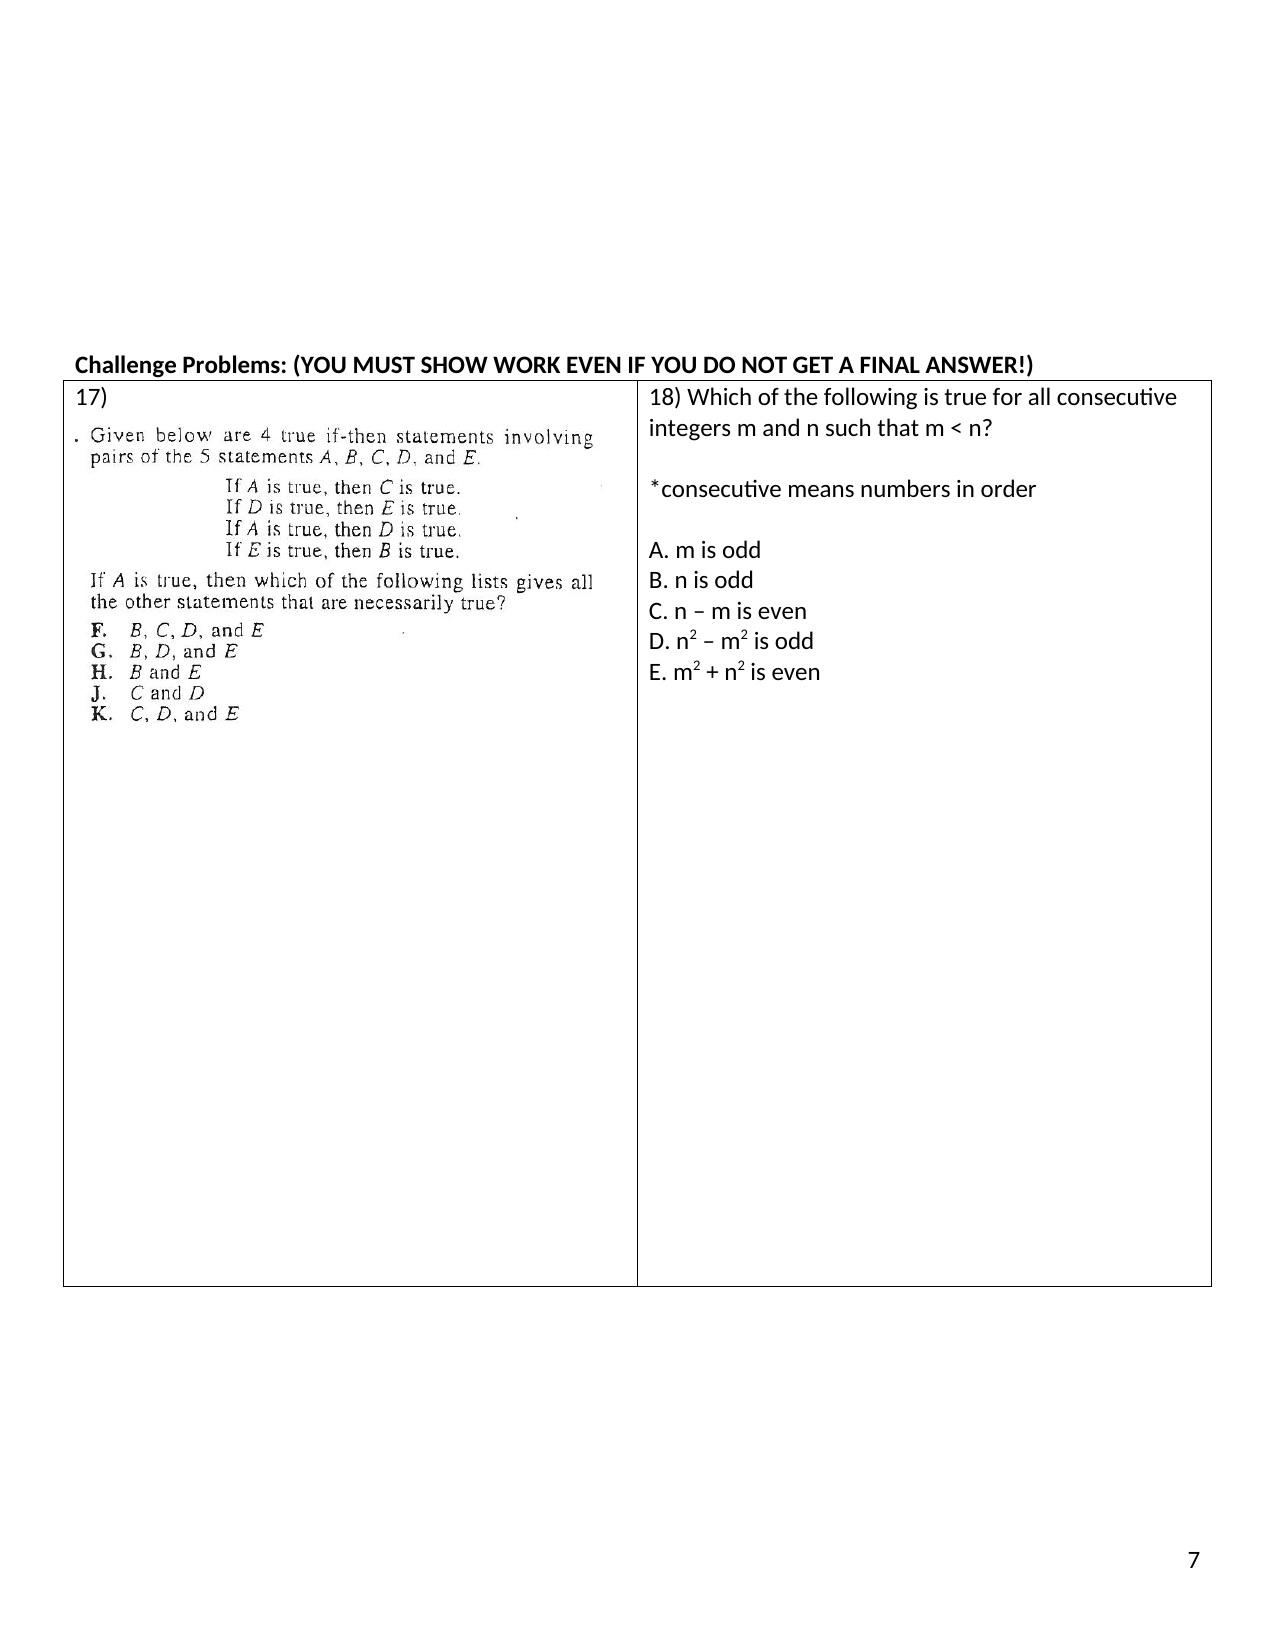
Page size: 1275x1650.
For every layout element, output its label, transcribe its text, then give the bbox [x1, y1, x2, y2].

table_header 18) Which of the following is true for all consecutive integers m and n such that m < n? *consecutive means numbers in order A. m is odd B. n is odd C. n – m is even D. n2 – m2 is odd E. m2 + n2 is even [638, 381, 1211, 1286]
text Challenge Problems: (YOU MUST SHOW WORK EVEN IF YOU DO NOT GET A FINAL ANSWER!) [75, 350, 1200, 380]
table_header 17) [64, 381, 637, 1286]
